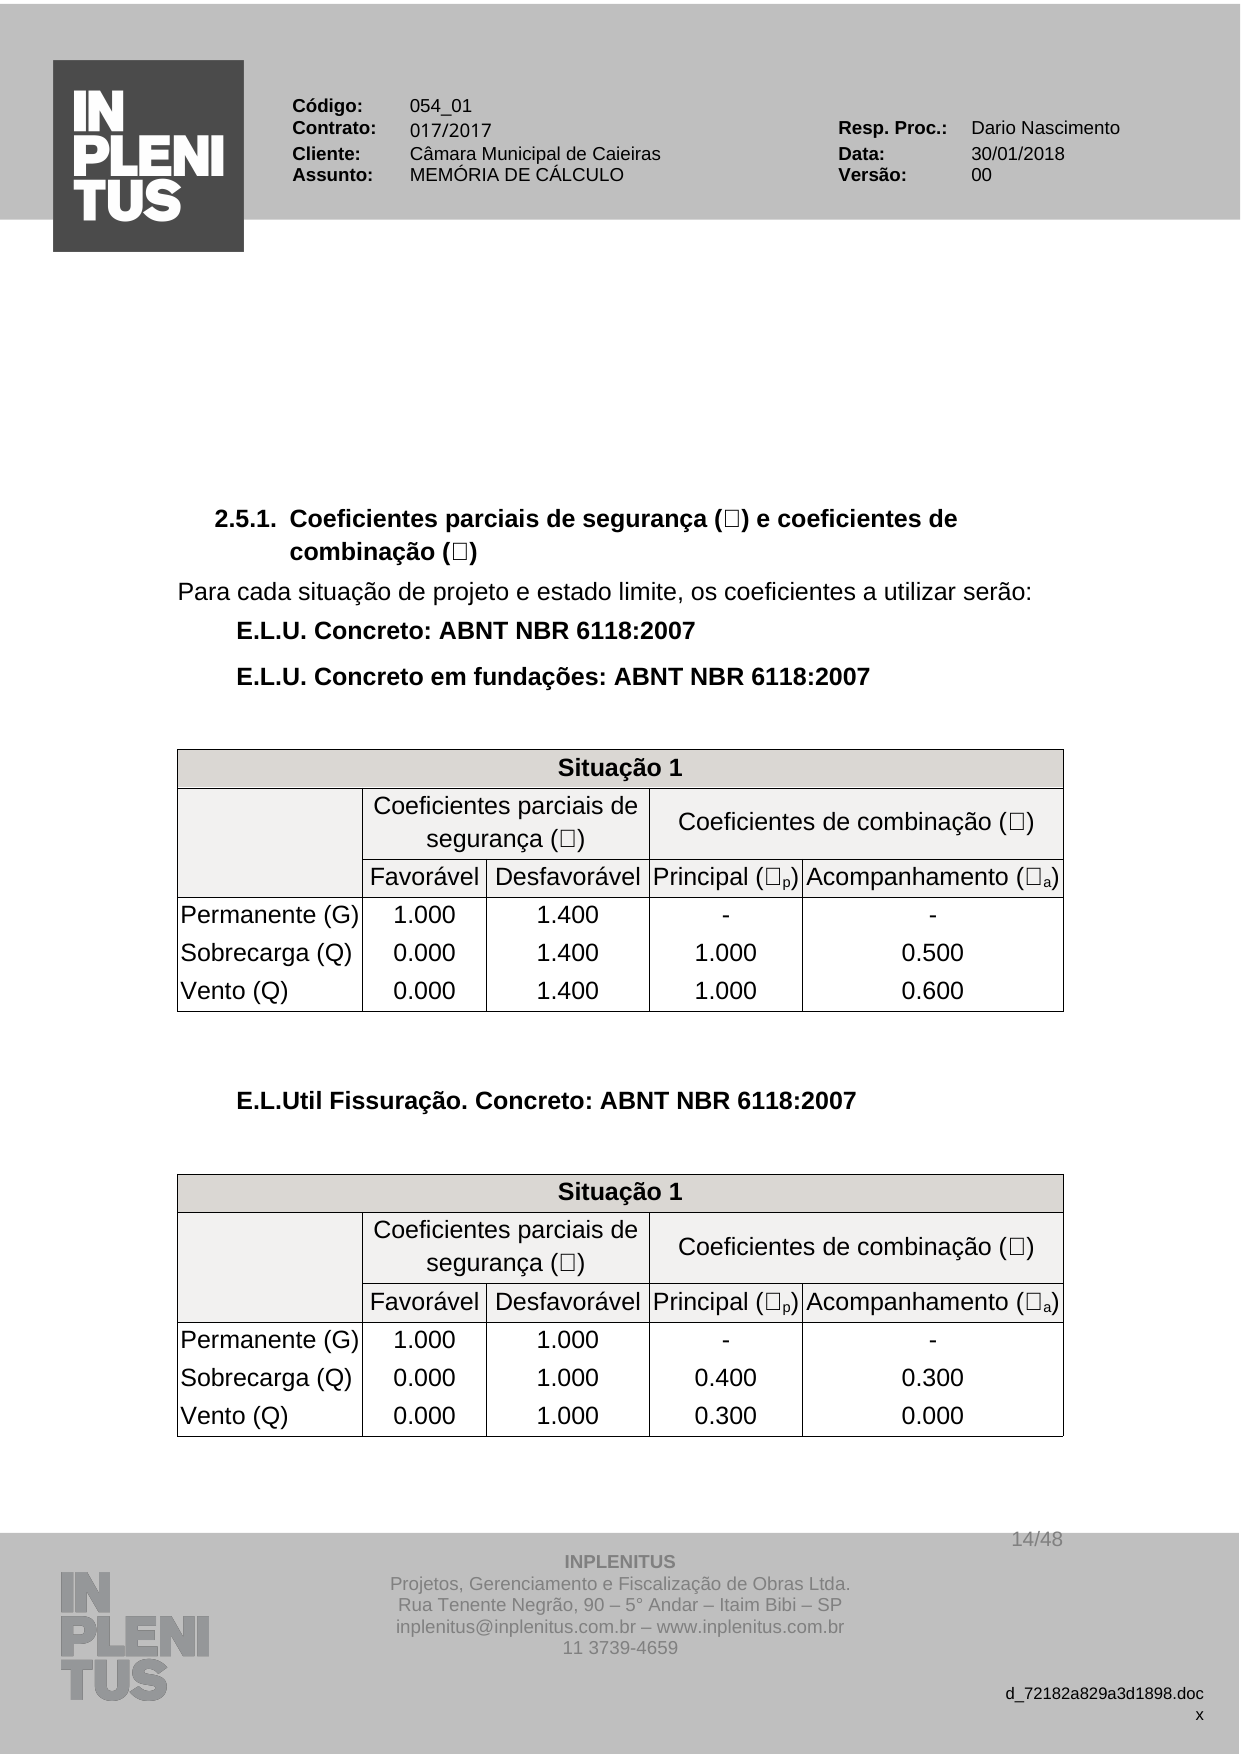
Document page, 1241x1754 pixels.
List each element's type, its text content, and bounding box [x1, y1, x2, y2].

table_cell 1.000 [487, 1323, 649, 1360]
table_cell 0.000 [803, 1398, 1063, 1436]
table_cell Permanente (G) [178, 1323, 362, 1360]
picture [61, 1572, 209, 1701]
table_cell Principal (p) [650, 1284, 802, 1322]
table_cell Acompanhamento (a) [803, 860, 1063, 897]
text E.L.U. Concreto: ABNT NBR 6118:2007 [236, 616, 1063, 645]
table_cell Vento (Q) [178, 973, 362, 1011]
table_cell Acompanhamento (a) [803, 1284, 1063, 1322]
table_cell Favorável [363, 1284, 486, 1322]
table_cell 1.400 [487, 973, 649, 1011]
table_cell Principal (p) [650, 860, 802, 897]
table_cell 1.400 [487, 935, 649, 973]
table_cell 0.600 [803, 973, 1063, 1011]
table_cell 0.000 [363, 973, 486, 1011]
table_cell 0.500 [803, 935, 1063, 973]
table_cell Sobrecarga (Q) [178, 1360, 362, 1398]
table_cell 1.000 [650, 935, 802, 973]
table_cell Desfavorável [487, 860, 649, 897]
table_cell - [650, 1323, 802, 1360]
table_cell 1.000 [650, 973, 802, 1011]
table_cell - [650, 898, 802, 935]
table_cell - [803, 898, 1063, 935]
table_cell 0.300 [803, 1360, 1063, 1398]
table_cell 0.000 [363, 1398, 486, 1436]
text E.L.Util Fissuração. Concreto: ABNT NBR 6118:2007 [236, 1086, 1063, 1115]
table_cell 1.400 [487, 898, 649, 935]
table_cell Favorável [363, 860, 486, 897]
picture [53, 60, 244, 252]
table_cell Coeficientes de combinação () [650, 1213, 1063, 1283]
table_cell Coeficientes de combinação () [650, 789, 1063, 859]
table_cell Desfavorável [487, 1284, 649, 1322]
table_cell Coeficientes parciais de segurança () [363, 1213, 649, 1283]
table_cell Sobrecarga (Q) [178, 935, 362, 973]
table_header Situação 1 [178, 750, 1063, 787]
table_cell Vento (Q) [178, 1398, 362, 1436]
table_header Situação 1 [178, 1175, 1063, 1212]
table_cell 1.000 [363, 1323, 486, 1360]
table_cell 1.000 [363, 898, 486, 935]
table_cell 0.000 [363, 935, 486, 973]
table_cell 1.000 [487, 1360, 649, 1398]
table_cell 1.000 [487, 1398, 649, 1436]
table_cell 0.000 [363, 1360, 486, 1398]
table_cell 0.300 [650, 1398, 802, 1436]
table_cell 0.400 [650, 1360, 802, 1398]
table_cell [178, 789, 362, 897]
table_cell [178, 1213, 362, 1322]
table_cell - [803, 1323, 1063, 1360]
text E.L.U. Concreto em fundações: ABNT NBR 6118:2007 [236, 662, 1063, 691]
table_cell Coeficientes parciais de segurança () [363, 789, 649, 859]
text Coeficientes parciais de segurança () e coeficientes de combinação () [214, 504, 1063, 566]
text Para cada situação de projeto e estado limite, os coeficientes a utilizar serão: [177, 577, 1063, 606]
table_cell Permanente (G) [178, 898, 362, 935]
